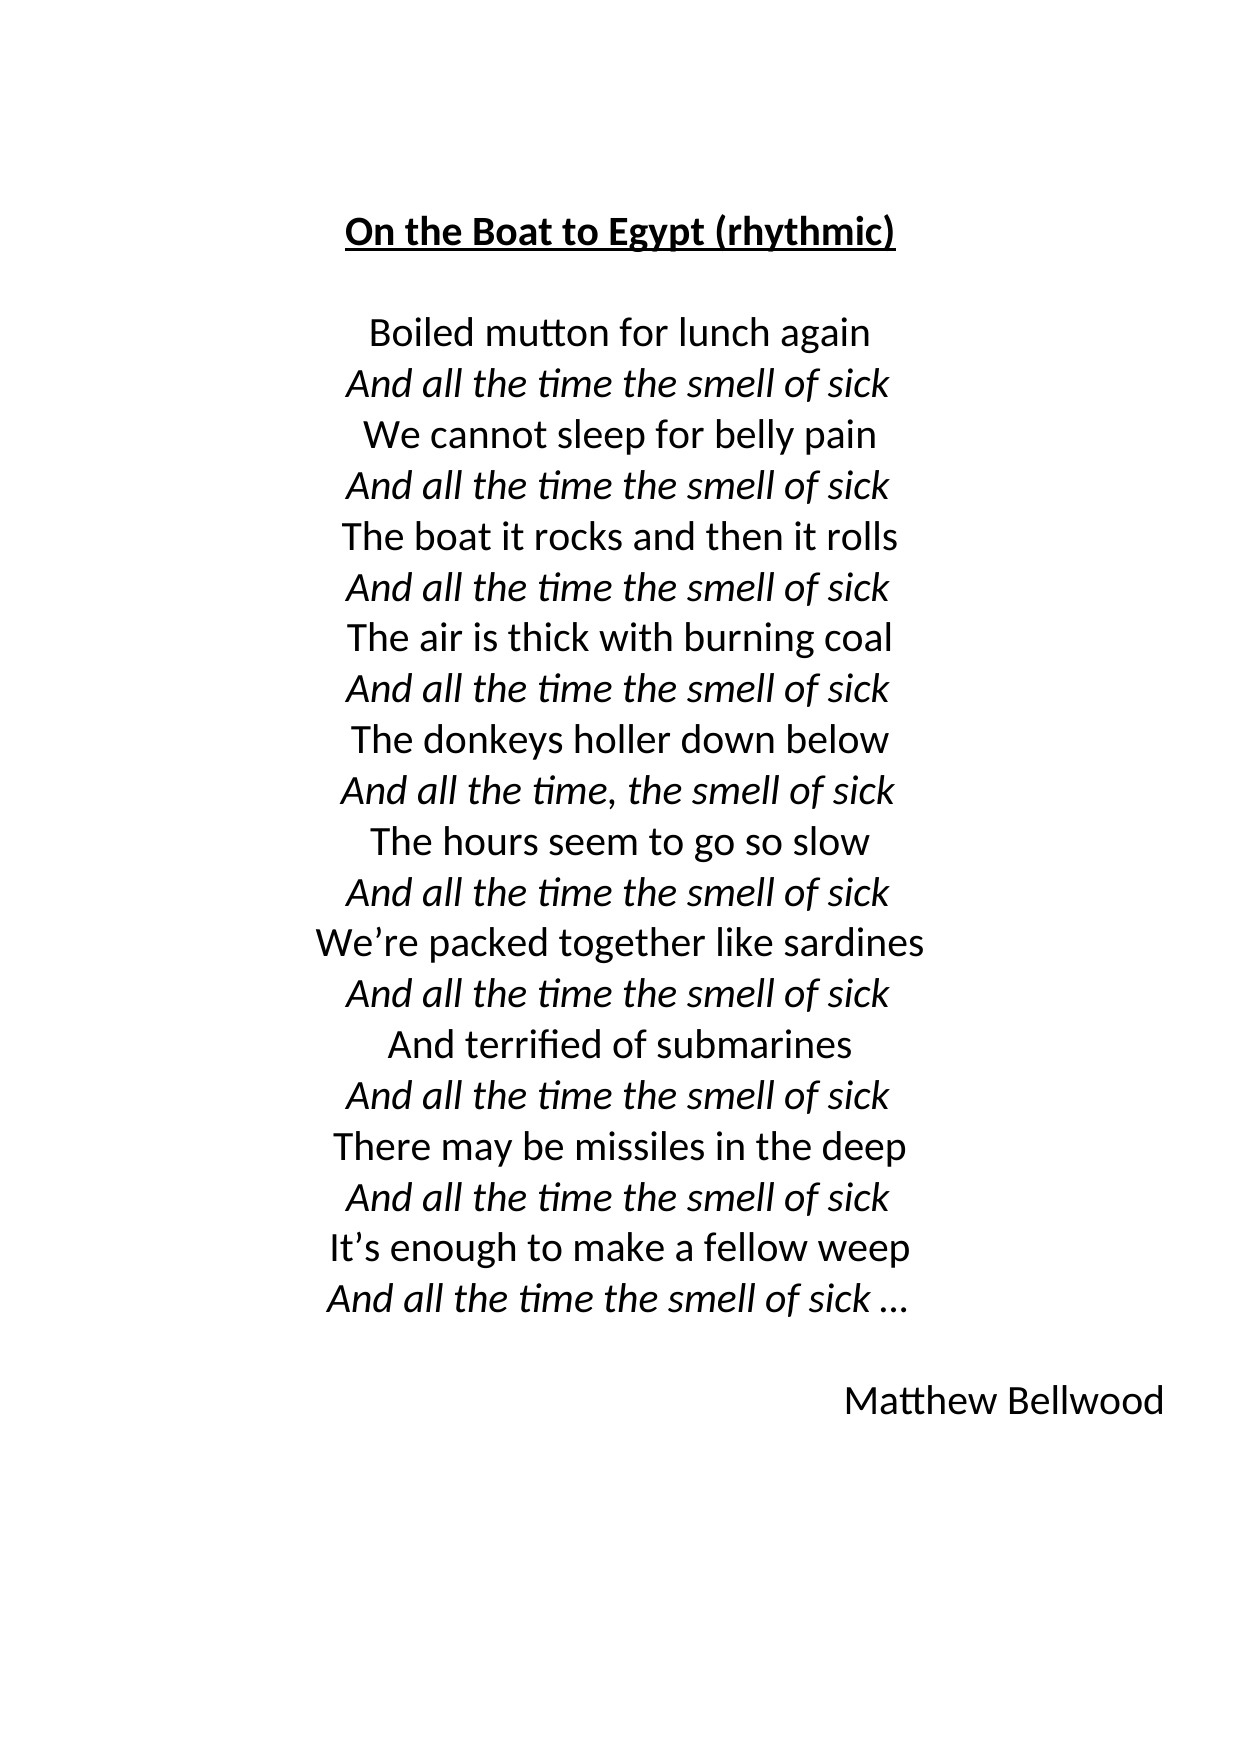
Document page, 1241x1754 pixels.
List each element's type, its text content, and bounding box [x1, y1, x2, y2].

text We’re packed together like sardines [75, 916, 1165, 967]
text And all the time the smell of sick [75, 1171, 1165, 1221]
text And all the time the smell of sick [75, 459, 1165, 510]
text There may be missiles in the deep [75, 1120, 1165, 1171]
text The boat it rocks and then it rolls [75, 510, 1165, 561]
text Matthew Bellwood [75, 1374, 1165, 1425]
text And terrified of submarines [75, 1018, 1165, 1069]
text We cannot sleep for belly pain [75, 408, 1165, 459]
text The hours seem to go so slow [75, 815, 1165, 866]
text The donkeys holler down below [75, 713, 1165, 764]
text The air is thick with burning coal [75, 611, 1165, 662]
text And all the time, the smell of sick [75, 764, 1165, 815]
text And all the time the smell of sick [75, 561, 1165, 611]
text And all the time the smell of sick … [75, 1272, 1165, 1323]
text Boiled mutton for lunch again [75, 306, 1165, 357]
text And all the time the smell of sick [75, 1069, 1165, 1120]
text On the Boat to Egypt (rhythmic) [75, 205, 1165, 256]
text And all the time the smell of sick [75, 967, 1165, 1018]
text It’s enough to make a fellow weep [75, 1221, 1165, 1272]
text And all the time the smell of sick [75, 662, 1165, 713]
text And all the time the smell of sick [75, 866, 1165, 916]
text And all the time the smell of sick [75, 357, 1165, 408]
